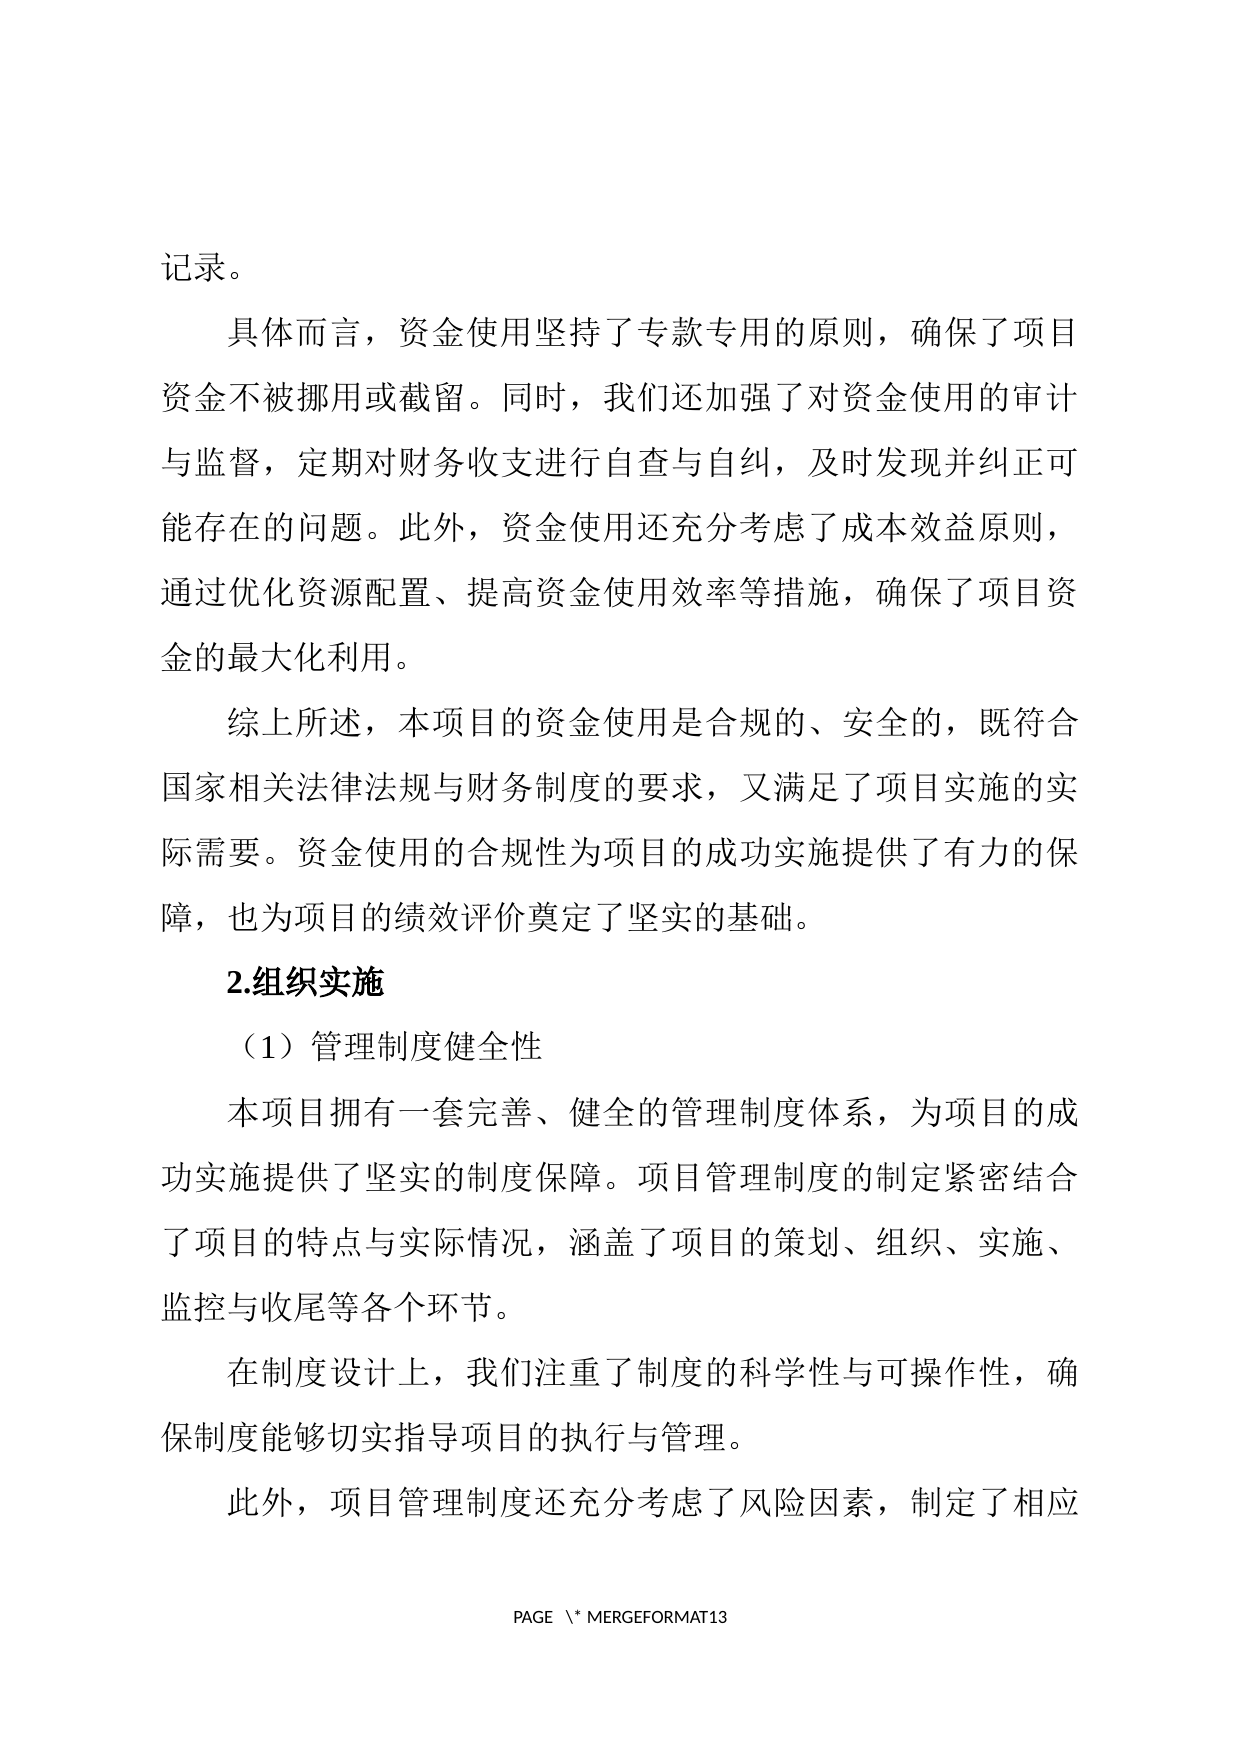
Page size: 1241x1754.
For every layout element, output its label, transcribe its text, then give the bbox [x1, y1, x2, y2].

text 在制度设计上，我们注重了制度的科学性与可操作性，确保制度能够切实指导项目的执行与管理。 [159, 1338, 1081, 1468]
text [159, 233, 1081, 298]
text 本项目拥有一套完善、健全的管理制度体系，为项目的成功实施提供了坚实的制度保障。项目管理制度的制定紧密结合了项目的特点与实际情况，涵盖了项目的策划、组织、实施、监控与收尾等各个环节。 [159, 1078, 1081, 1338]
text 综上所述，本项目的资金使用是合规的、安全的，既符合国家相关法律法规与财务制度的要求，又满足了项目实施的实际需要。资金使用的合规性为项目的成功实施提供了有力的保障，也为项目的绩效评价奠定了坚实的基础。 [159, 688, 1081, 948]
text 2.组织实施 [159, 948, 1081, 1013]
text （1）管理制度健全性 [159, 1013, 1081, 1078]
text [159, 1468, 1081, 1533]
text 具体而言，资金使用坚持了专款专用的原则，确保了项目资金不被挪用或截留。同时，我们还加强了对资金使用的审计与监督，定期对财务收支进行自查与自纠，及时发现并纠正可能存在的问题。此外，资金使用还充分考虑了成本效益原则，通过优化资源配置、提高资金使用效率等措施，确保了项目资金的最大化利用。 [159, 298, 1081, 688]
